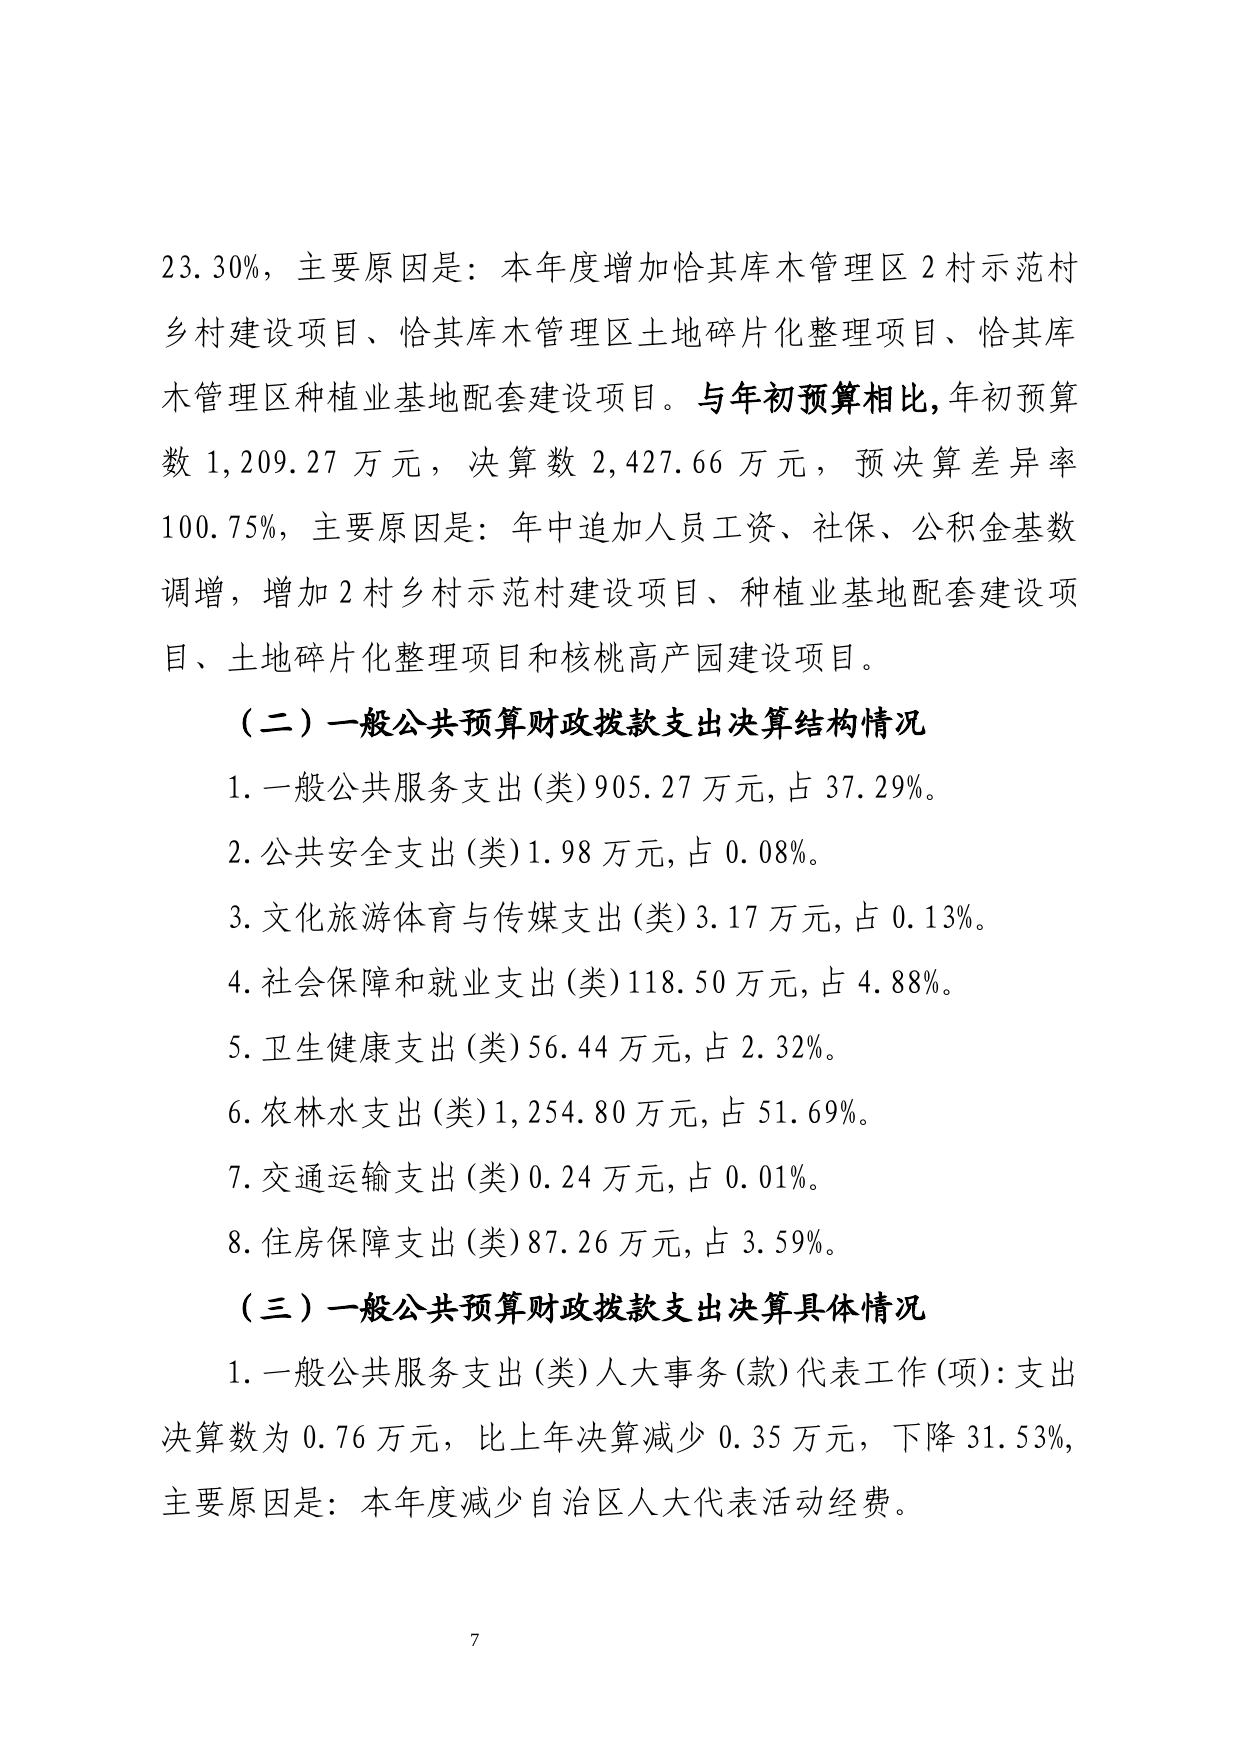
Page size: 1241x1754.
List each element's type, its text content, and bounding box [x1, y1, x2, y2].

text 4.社会保障和就业支出(类)118.50万元,占4.88%。 [159, 948, 1081, 1013]
text 2.公共安全支出(类)1.98万元,占0.08%。 [159, 818, 1081, 883]
text 1.一般公共服务支出(类)人大事务(款)代表工作(项):支出决算数为0.76万元，比上年决算减少0.35万元，下降31.53%,主要原因是：本年度减少自治区人大代表活动经费。 [159, 1338, 1081, 1533]
text 6.农林水支出(类)1,254.80万元,占51.69%。 [159, 1078, 1081, 1143]
text 7.交通运输支出(类)0.24万元,占0.01%。 [159, 1143, 1081, 1208]
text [159, 233, 1081, 688]
text 1.一般公共服务支出(类)905.27万元,占37.29%。 [159, 753, 1081, 818]
text 5.卫生健康支出(类)56.44万元,占2.32%。 [159, 1013, 1081, 1078]
text 8.住房保障支出(类)87.26万元,占3.59%。 [159, 1208, 1081, 1273]
text 3.文化旅游体育与传媒支出(类)3.17万元,占0.13%。 [159, 883, 1081, 948]
text （二）一般公共预算财政拨款支出决算结构情况 [159, 688, 1081, 753]
text （三）一般公共预算财政拨款支出决算具体情况 [159, 1273, 1081, 1338]
